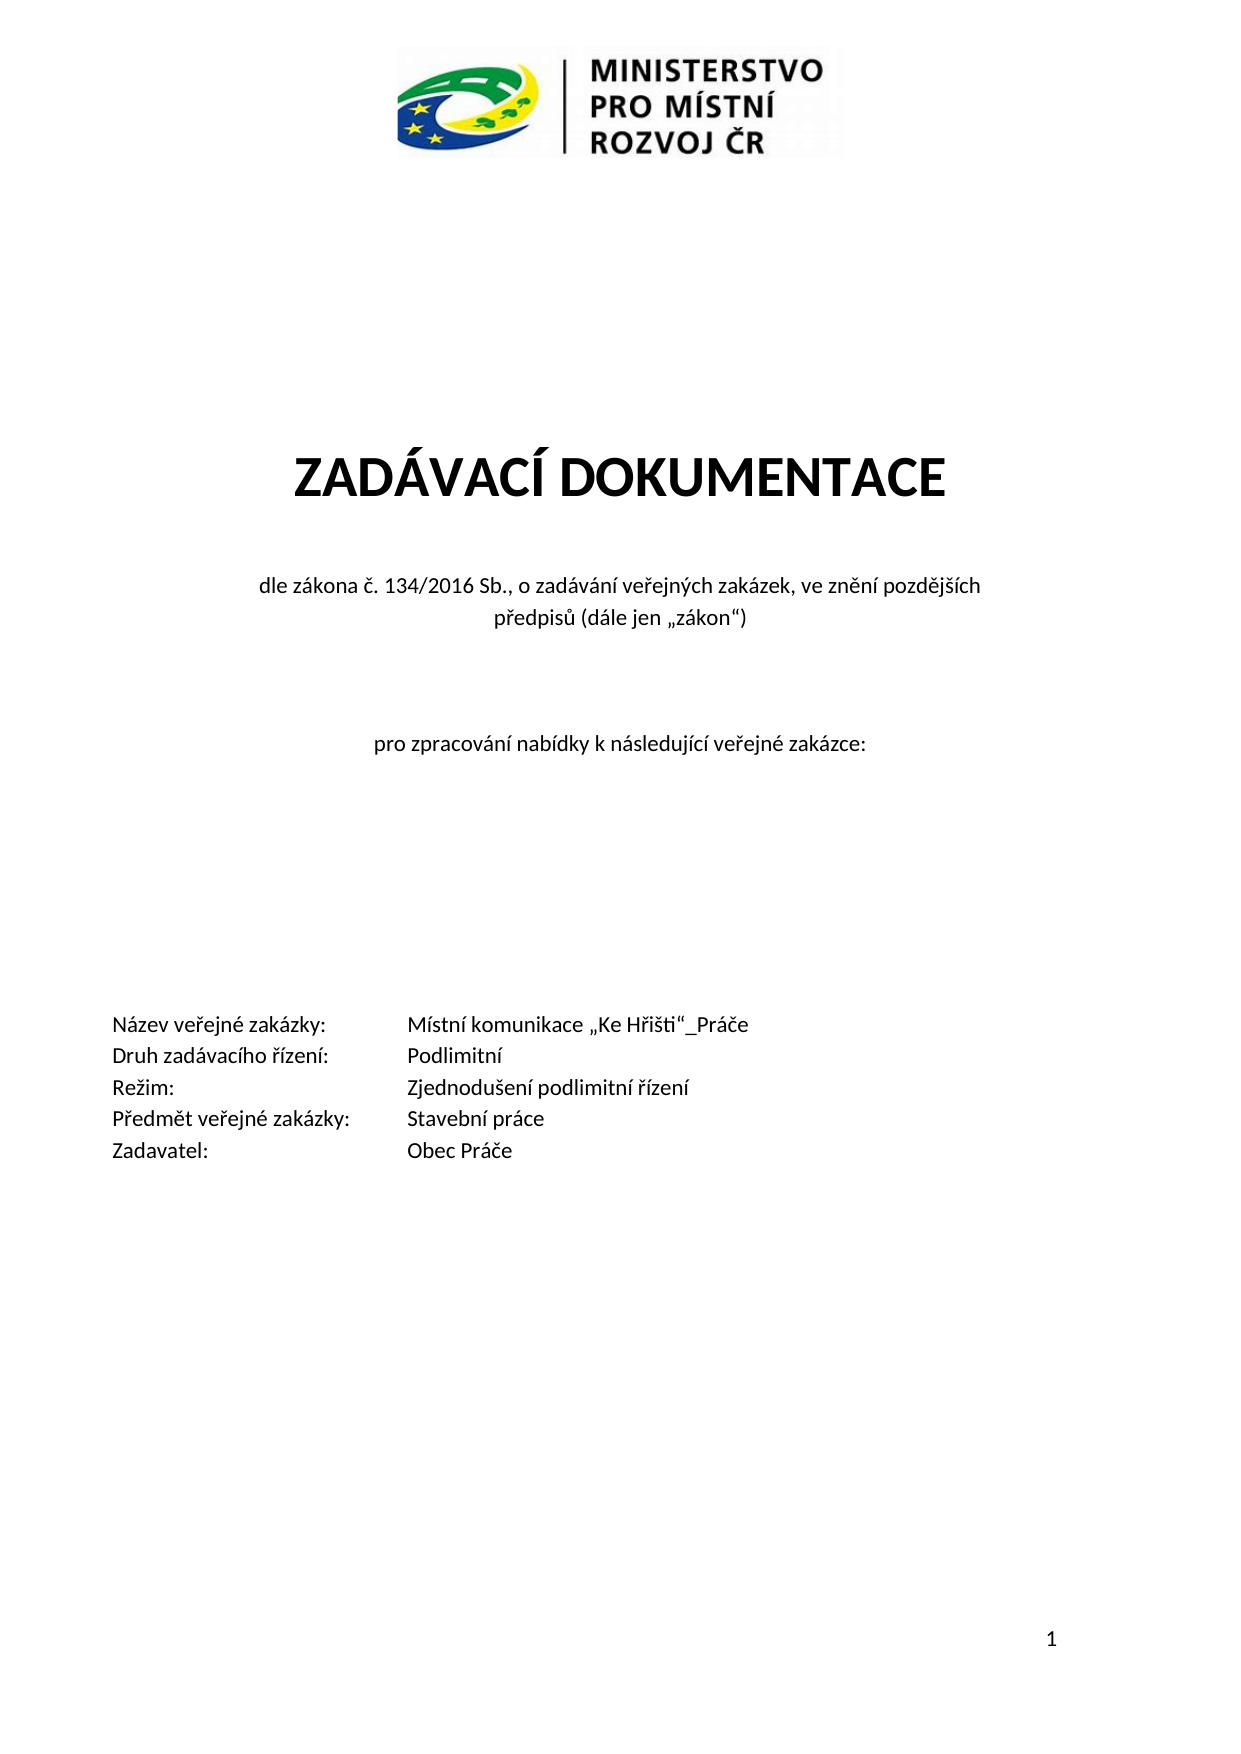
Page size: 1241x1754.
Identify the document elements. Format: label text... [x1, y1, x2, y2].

text pro zpracování nabídky k následující veřejné zakázce: [112, 729, 1129, 757]
text dle zákona č. 134/2016 Sb., o zadávání veřejných zakázek, ve znění pozdějších [112, 572, 1129, 599]
text Režim: Zjednodušení podlimitní řízení [112, 1073, 1129, 1101]
text Druh zadávacího řízení: Podlimitní [112, 1041, 1129, 1069]
picture [397, 46, 844, 158]
text Zadavatel: Obec Práče [112, 1136, 1129, 1164]
subtitle ZADÁVACÍ DOKUMENTACE [112, 439, 1129, 511]
text Název veřejné zakázky: Místní komunikace „Ke Hřišti“_Práče [112, 1010, 1129, 1038]
text Předmět veřejné zakázky: Stavební práce [112, 1104, 1129, 1132]
text předpisů (dále jen „zákon“) [112, 603, 1129, 631]
